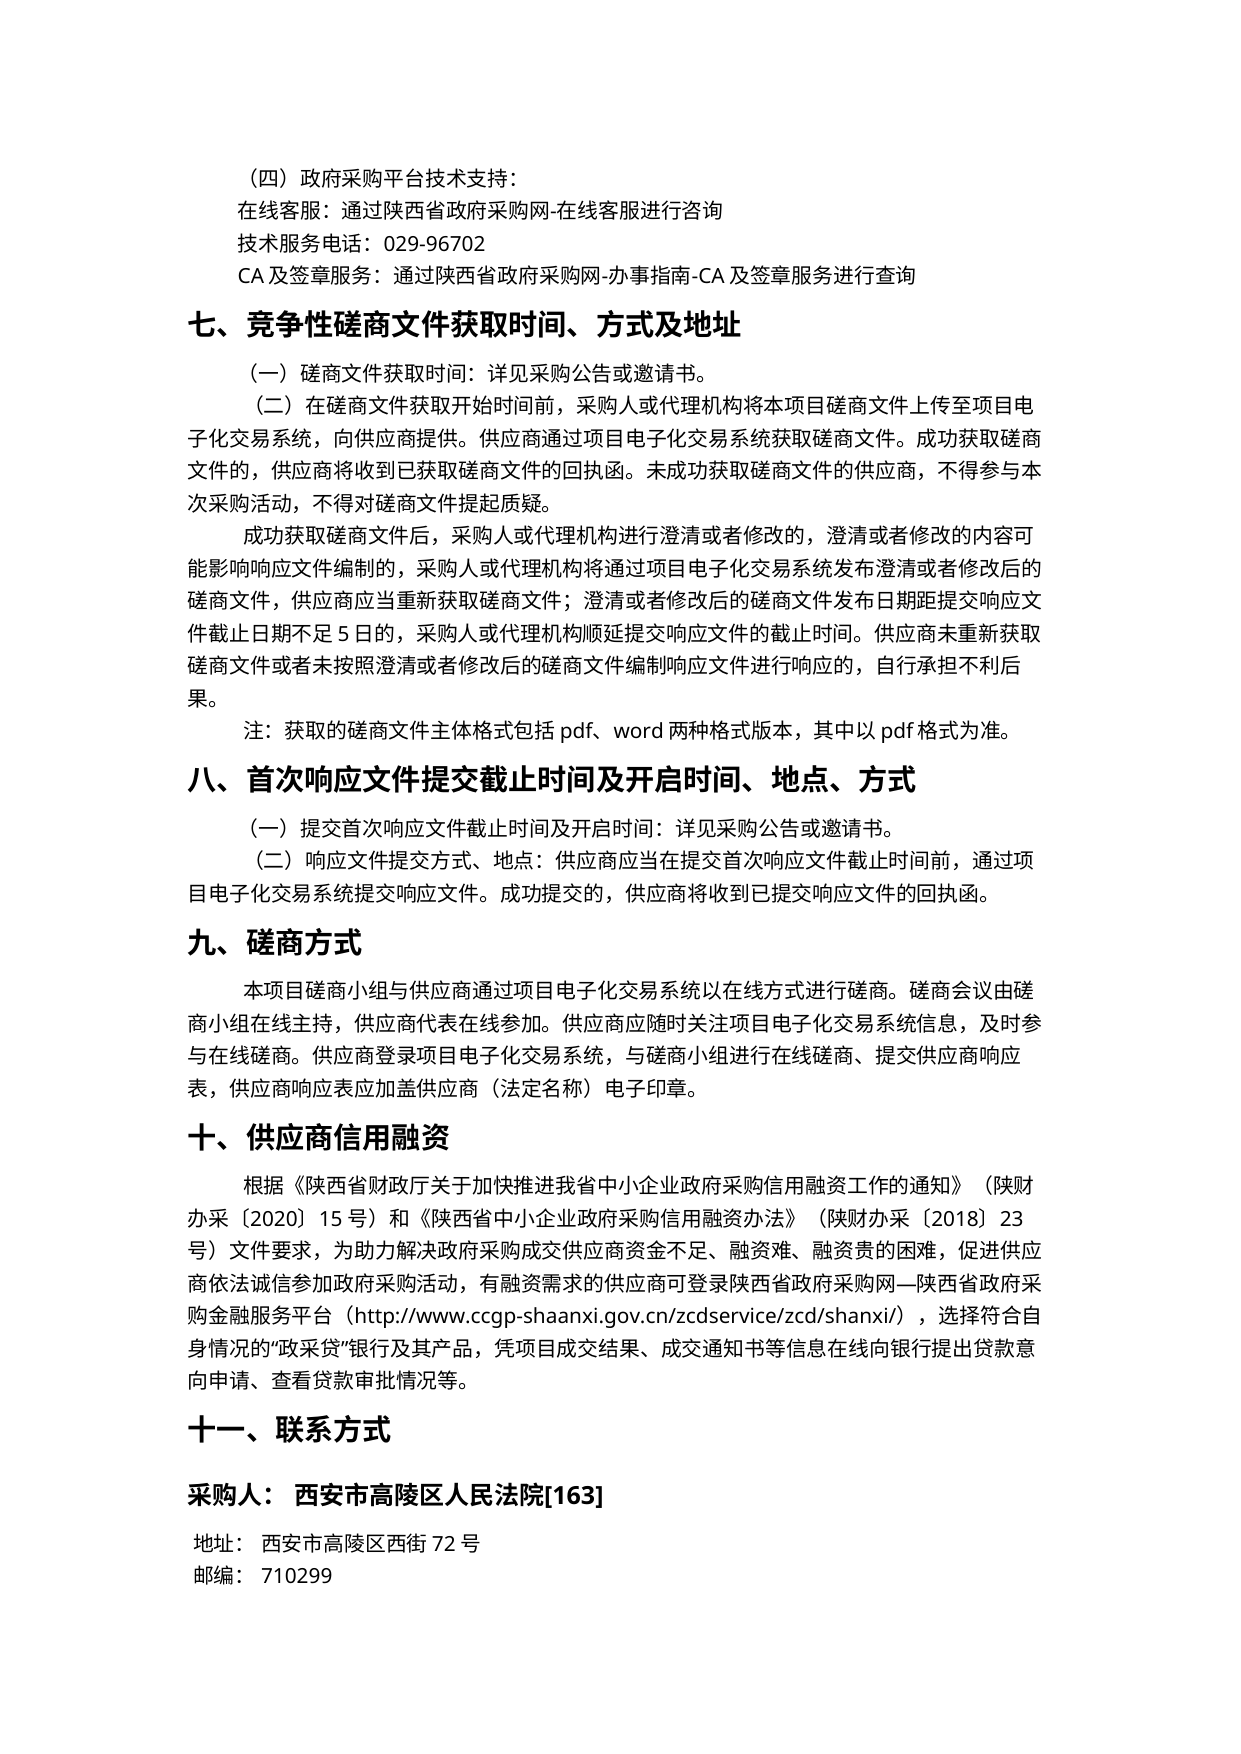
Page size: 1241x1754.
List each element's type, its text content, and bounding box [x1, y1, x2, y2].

text 采购人： 西安市高陵区人民法院[163] [187, 1462, 1053, 1527]
text 地址： 西安市高陵区西街72号 [187, 1527, 1053, 1559]
text 本项目磋商小组与供应商通过项目电子化交易系统以在线方式进行磋商。磋商会议由磋商小组在线主持，供应商代表在线参加。供应商应随时关注项目电子化交易系统信息，及时参与在线磋商。供应商登录项目电子化交易系统，与磋商小组进行在线磋商、提交供应商响应表，供应商响应表应加盖供应商（法定名称）电子印章。 [187, 974, 1053, 1104]
text （二）响应文件提交方式、地点：供应商应当在提交首次响应文件截止时间前，通过项目电子化交易系统提交响应文件。成功提交的，供应商将收到已提交响应文件的回执函。 [187, 844, 1053, 909]
text 八、首次响应文件提交截止时间及开启时间、地点、方式 [187, 747, 1053, 812]
text 十、供应商信用融资 [187, 1104, 1053, 1169]
text 七、竞争性磋商文件获取时间、方式及地址 [187, 292, 1053, 357]
text 技术服务电话：029-96702 [187, 227, 1053, 259]
text 九、磋商方式 [187, 909, 1053, 974]
text （二）在磋商文件获取开始时间前，采购人或代理机构将本项目磋商文件上传至项目电子化交易系统，向供应商提供。供应商通过项目电子化交易系统获取磋商文件。成功获取磋商文件的，供应商将收到已获取磋商文件的回执函。未成功获取磋商文件的供应商，不得参与本次采购活动，不得对磋商文件提起质疑。 [187, 389, 1053, 519]
text 在线客服：通过陕西省政府采购网-在线客服进行咨询 [187, 194, 1053, 227]
text （四）政府采购平台技术支持： [187, 162, 1053, 194]
text 邮编： 710299 [187, 1559, 1053, 1592]
text CA及签章服务：通过陕西省政府采购网-办事指南-CA及签章服务进行查询 [187, 259, 1053, 292]
text （一）磋商文件获取时间：详见采购公告或邀请书。 [187, 357, 1053, 389]
text 十一、联系方式 [187, 1397, 1053, 1462]
text 根据《陕西省财政厅关于加快推进我省中小企业政府采购信用融资工作的通知》（陕财办采〔2020〕15 号）和《陕西省中小企业政府采购信用融资办法》（陕财办采〔2018〕23 号）文件要求，为助力解决政府采购成交供应商资金不足、融资难、融资贵的困难，促进供应商依法诚信参加政府采购活动，有融资需求的供应商可登录陕西省政府采购网—陕西省政府采购金融服务平台（http://www.ccgp-shaanxi.gov.cn/zcdservice/zcd/shanxi/），选择符合自身情况的“政采贷”银行及其产品，凭项目成交结果、成交通知书等信息在线向银行提出贷款意向申请、查看贷款审批情况等。 [187, 1169, 1053, 1397]
text 成功获取磋商文件后，采购人或代理机构进行澄清或者修改的，澄清或者修改的内容可能影响响应文件编制的，采购人或代理机构将通过项目电子化交易系统发布澄清或者修改后的磋商文件，供应商应当重新获取磋商文件；澄清或者修改后的磋商文件发布日期距提交响应文件截止日期不足5日的，采购人或代理机构顺延提交响应文件的截止时间。供应商未重新获取磋商文件或者未按照澄清或者修改后的磋商文件编制响应文件进行响应的，自行承担不利后果。 [187, 519, 1053, 714]
text （一）提交首次响应文件截止时间及开启时间：详见采购公告或邀请书。 [187, 812, 1053, 844]
text 注：获取的磋商文件主体格式包括pdf、word两种格式版本，其中以pdf格式为准。 [187, 714, 1053, 747]
